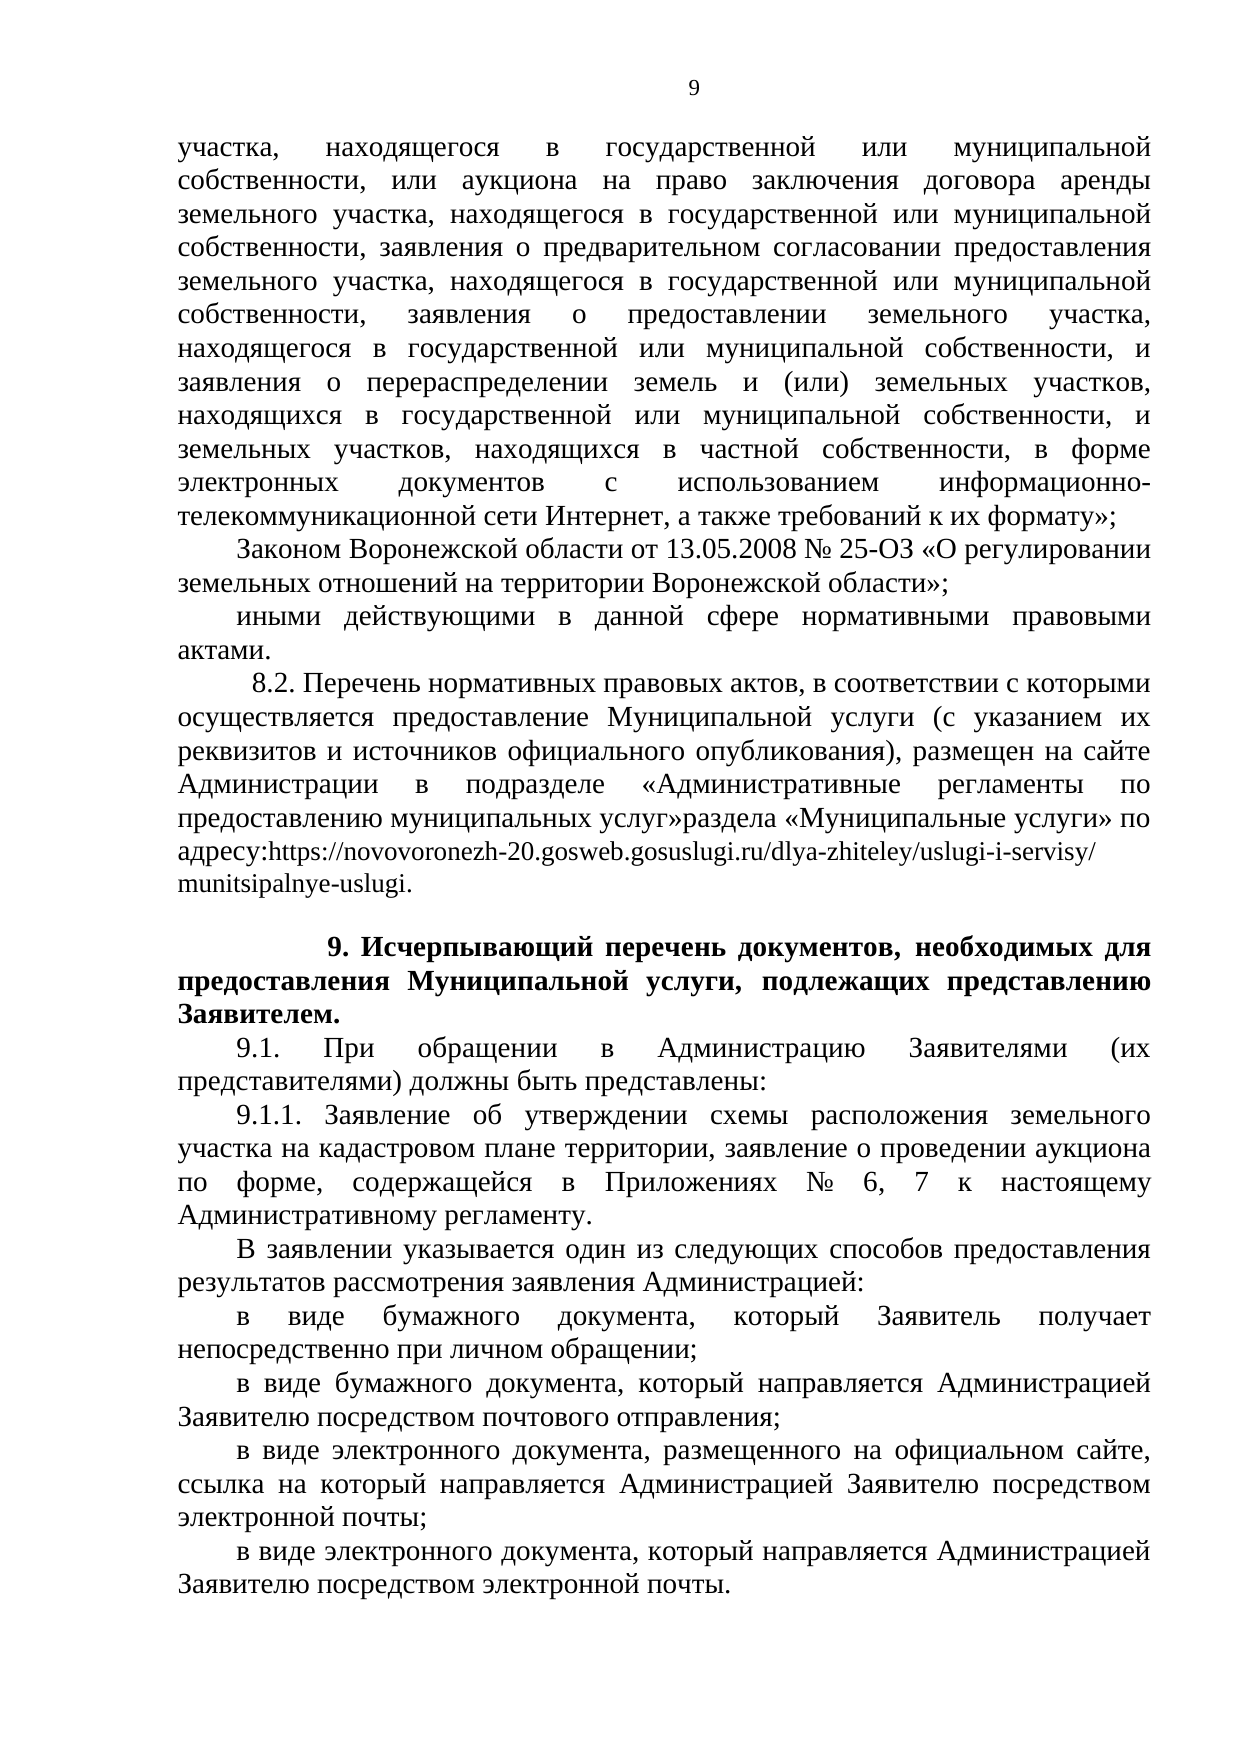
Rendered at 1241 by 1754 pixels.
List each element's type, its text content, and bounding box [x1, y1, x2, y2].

text В заявлении указывается один из следующих способов предоставления результатов рассмотрения заявления Администрацией: [177, 1231, 1152, 1298]
text Законом Воронежской области от 13.05.2008 № 25-ОЗ «О регулировании земельных отношений на территории Воронежской области»; [177, 531, 1152, 598]
text иными действующими в данной сфере нормативными правовыми актами. [177, 598, 1152, 666]
text в виде бумажного документа, который направляется Администрацией Заявителю посредством почтового отправления; [177, 1365, 1152, 1432]
text 9. Исчерпывающий перечень документов, необходимых для предоставления Муниципальной услуги, подлежащих представлению Заявителем. [177, 929, 1152, 1030]
text 9.1. При обращении в Администрацию Заявителями (их представителями) должны быть представлены: [177, 1030, 1152, 1097]
text в виде бумажного документа, который Заявитель получает непосредственно при личном обращении; [177, 1298, 1152, 1365]
text 9.1.1. Заявление об утверждении схемы расположения земельного участка на кадастровом плане территории, заявление о проведении аукциона по форме, содержащейся в Приложениях № 6, 7 к настоящему Административному регламенту. [177, 1097, 1152, 1231]
text в виде электронного документа, который направляется Администрацией Заявителю посредством электронной почты. [177, 1533, 1152, 1600]
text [177, 129, 1152, 531]
text в виде электронного документа, размещенного на официальном сайте, ссылка на который направляется Администрацией Заявителю посредством электронной почты; [177, 1432, 1152, 1533]
text 8.2. Перечень нормативных правовых актов, в соответствии с которыми осуществляется предоставление Муниципальной услуги (с указанием их реквизитов и источников официального опубликования), размещен на сайте Администрации в подразделе «Административные регламенты по предоставлению муниципальных услуг»раздела «Муниципальные услуги» по адресу:https://novovoronezh-20.gosweb.gosuslugi.ru/dlya-zhiteley/uslugi-i-servisy/munitsipalnye-uslugi. [177, 666, 1151, 898]
